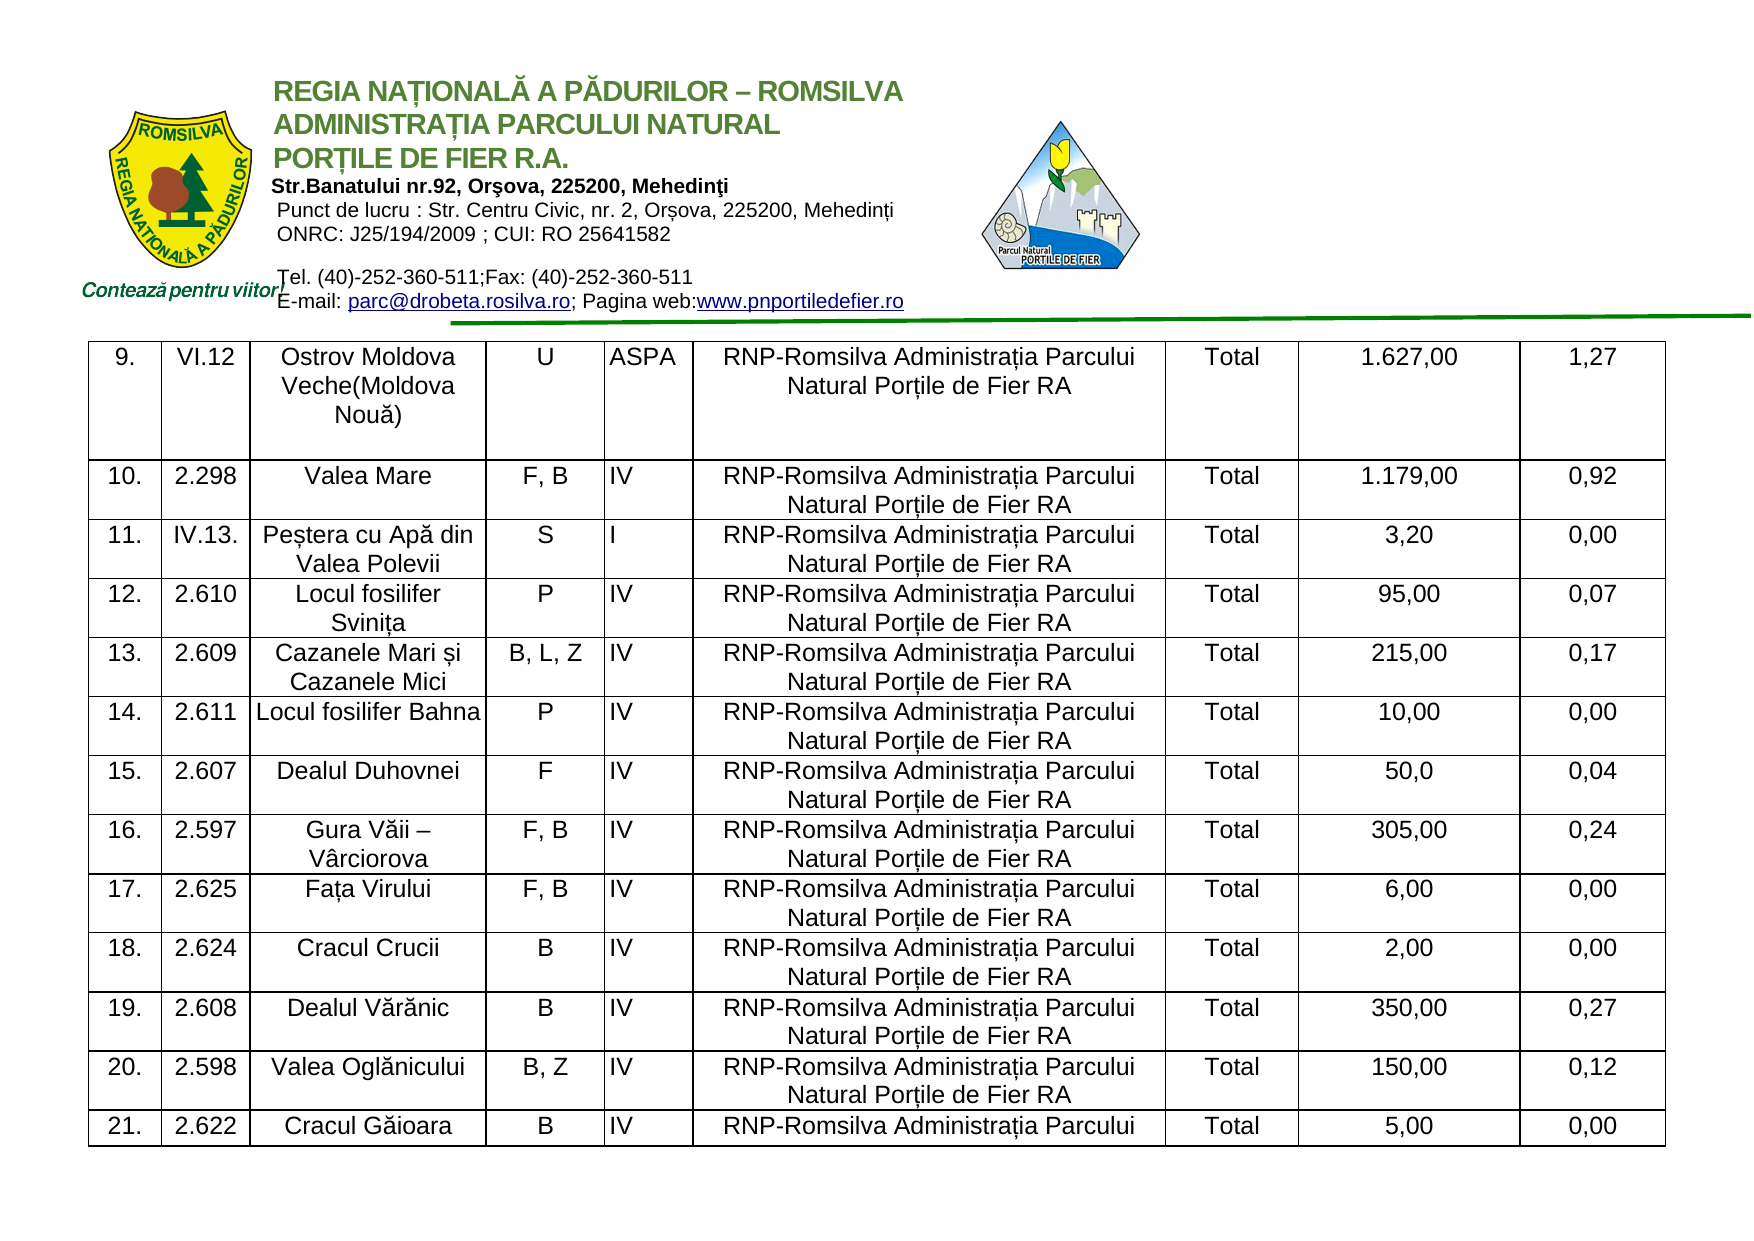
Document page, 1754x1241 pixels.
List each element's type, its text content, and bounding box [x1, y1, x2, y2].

table_cell RNP-Romsilva Administrația Parcului Natural Porțile de Fier RA [694, 638, 1165, 696]
table_cell I [605, 520, 692, 577]
table_cell RNP-Romsilva Administrația Parcului Natural Porțile de Fier RA [694, 1111, 1165, 1145]
table_cell Total [1166, 638, 1298, 696]
table_cell 0,04 [1521, 756, 1665, 814]
table_cell 2.625 [162, 875, 249, 932]
table_cell F [487, 756, 604, 814]
table_cell Gura Văii – Vârciorova [251, 815, 485, 873]
table_cell 13. [89, 638, 161, 696]
table_cell Total [1166, 1111, 1298, 1145]
table_cell 1.627,00 [1299, 342, 1519, 459]
picture [973, 99, 1149, 290]
table_cell Cazanele Mari și Cazanele Mici [251, 638, 485, 696]
table_cell 18. [89, 933, 161, 991]
table_cell 10. [89, 461, 161, 518]
table_cell IV [605, 461, 692, 518]
table_cell RNP-Romsilva Administrația Parcului Natural Porțile de Fier RA [694, 1052, 1165, 1109]
table_cell 0,12 [1521, 1052, 1665, 1109]
table_cell B, Z [487, 1052, 604, 1109]
table_cell Total [1166, 993, 1298, 1050]
table_cell 5,00 [1299, 1111, 1519, 1145]
table_cell 2.610 [162, 579, 249, 637]
picture [299, 117, 308, 131]
table_cell 10,00 [1299, 697, 1519, 755]
table_cell 0,24 [1521, 815, 1665, 873]
table_cell 0,17 [1521, 638, 1665, 696]
table_cell 11. [89, 520, 161, 577]
table_cell Total [1166, 520, 1298, 577]
table_cell 12. [89, 579, 161, 637]
table_cell P [487, 579, 604, 637]
table_cell B [487, 1111, 604, 1145]
table_cell Total [1166, 342, 1298, 459]
table_cell VI.12 [162, 342, 249, 459]
table_cell RNP-Romsilva Administrația Parcului Natural Porțile de Fier RA [694, 993, 1165, 1050]
table_cell IV [605, 756, 692, 814]
table_cell ASPA [605, 342, 692, 459]
table_cell 3,20 [1299, 520, 1519, 577]
table_cell 1.179,00 [1299, 461, 1519, 518]
table_cell IV [605, 1111, 692, 1145]
table_cell 21. [89, 1111, 161, 1145]
table_cell 350,00 [1299, 993, 1519, 1050]
table_cell RNP-Romsilva Administrația Parcului Natural Porțile de Fier RA [694, 520, 1165, 577]
table_cell Total [1166, 815, 1298, 873]
table_cell IV [605, 579, 692, 637]
table_cell 19. [89, 993, 161, 1050]
table_cell 2.298 [162, 461, 249, 518]
table_cell 2,00 [1299, 933, 1519, 991]
table_cell F, B [487, 815, 604, 873]
table_cell 14. [89, 697, 161, 755]
table_cell Valea Mare [251, 461, 485, 518]
table_cell Fața Virului [251, 875, 485, 932]
table_cell 20. [89, 1052, 161, 1109]
table_cell B [487, 993, 604, 1050]
table_cell B [487, 933, 604, 991]
table_cell RNP-Romsilva Administrația Parcului Natural Porțile de Fier RA [694, 579, 1165, 637]
table_cell RNP-Romsilva Administrația Parcului Natural Porțile de Fier RA [694, 697, 1165, 755]
table_cell IV [605, 697, 692, 755]
picture [296, 151, 308, 165]
table_cell 0,92 [1521, 461, 1665, 518]
table_cell 0,00 [1521, 933, 1665, 991]
table_cell Valea Oglănicului [251, 1052, 485, 1109]
table_cell 16. [89, 815, 161, 873]
table_cell RNP-Romsilva Administrația Parcului Natural Porțile de Fier RA [694, 875, 1165, 932]
table_cell 0,07 [1521, 579, 1665, 637]
table_cell F, B [487, 875, 604, 932]
table_cell Total [1166, 875, 1298, 932]
table_cell RNP-Romsilva Administrația Parcului Natural Porțile de Fier RA [694, 342, 1165, 459]
table_cell 17. [89, 875, 161, 932]
table_cell Total [1166, 933, 1298, 991]
table_cell Dealul Duhovnei [251, 756, 485, 814]
table_cell IV.13. [162, 520, 249, 577]
table_cell Total [1166, 756, 1298, 814]
table_cell Locul fosilifer Bahna [251, 697, 485, 755]
table_cell RNP-Romsilva Administrația Parcului Natural Porțile de Fier RA [694, 815, 1165, 873]
table_cell 9. [89, 342, 161, 459]
table_cell Peștera cu Apă din Valea Polevii [251, 520, 485, 577]
table_cell IV [605, 993, 692, 1050]
table_cell B, L, Z [487, 638, 604, 696]
table_cell 2.608 [162, 993, 249, 1050]
table_cell Total [1166, 579, 1298, 637]
picture [56, 76, 308, 327]
table_cell Total [1166, 697, 1298, 755]
table_cell 2.611 [162, 697, 249, 755]
table_cell Cracul Găioara [251, 1111, 485, 1145]
table_cell Locul fosilifer Svinița [251, 579, 485, 637]
table_cell 50,0 [1299, 756, 1519, 814]
table_cell Total [1166, 461, 1298, 518]
table_cell 2.598 [162, 1052, 249, 1109]
table_cell 215,00 [1299, 638, 1519, 696]
table_cell RNP-Romsilva Administrația Parcului Natural Porțile de Fier RA [694, 461, 1165, 518]
table_cell Total [1166, 1052, 1298, 1109]
table_cell RNP-Romsilva Administrația Parcului Natural Porțile de Fier RA [694, 756, 1165, 814]
table_cell U [487, 342, 604, 459]
table_cell 6,00 [1299, 875, 1519, 932]
table_cell 0,00 [1521, 875, 1665, 932]
table_cell 2.622 [162, 1111, 249, 1145]
picture [299, 92, 308, 98]
table_cell IV [605, 875, 692, 932]
table_cell Dealul Vărănic [251, 993, 485, 1050]
table_cell RNP-Romsilva Administrația Parcului Natural Porțile de Fier RA [694, 933, 1165, 991]
table_cell 0,00 [1521, 697, 1665, 755]
table_cell 0,27 [1521, 993, 1665, 1050]
table_cell 150,00 [1299, 1052, 1519, 1109]
table_cell F, B [487, 461, 604, 518]
table_cell 0,00 [1521, 520, 1665, 577]
table_cell IV [605, 815, 692, 873]
table_cell IV [605, 933, 692, 991]
table_cell Ostrov Moldova Veche(Moldova Nouă) [251, 342, 485, 459]
table_cell 2.609 [162, 638, 249, 696]
table_cell 0,00 [1521, 1111, 1665, 1145]
table_cell 2.607 [162, 756, 249, 814]
table_cell 15. [89, 756, 161, 814]
picture [299, 84, 308, 89]
table_cell IV [605, 1052, 692, 1109]
table_cell 2.597 [162, 815, 249, 873]
table_cell P [487, 697, 604, 755]
table_cell 305,00 [1299, 815, 1519, 873]
table_cell 2.624 [162, 933, 249, 991]
table_cell S [487, 520, 604, 577]
table_cell 95,00 [1299, 579, 1519, 637]
table_cell Cracul Crucii [251, 933, 485, 991]
table_cell 1,27 [1521, 342, 1665, 459]
table_cell IV [605, 638, 692, 696]
